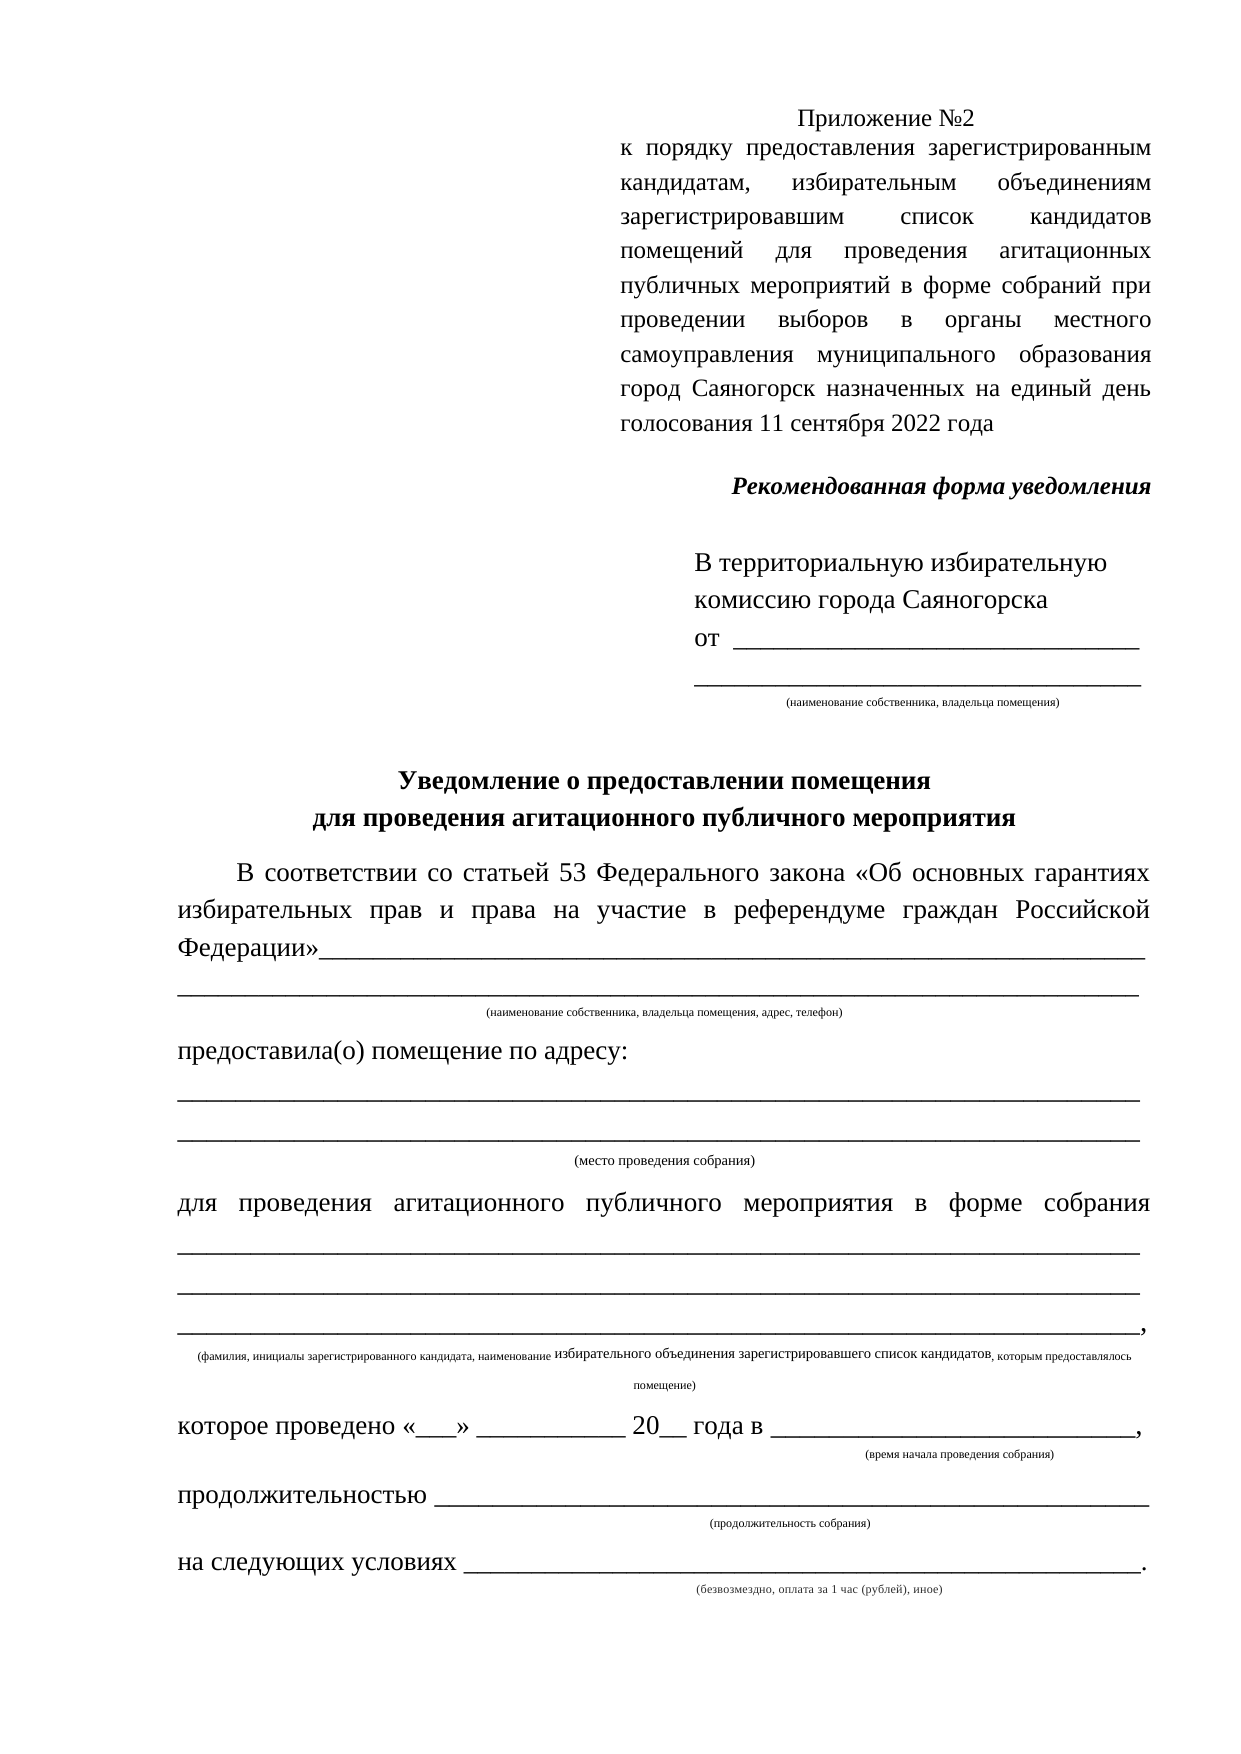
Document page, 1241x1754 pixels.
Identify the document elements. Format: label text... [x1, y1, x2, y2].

text предоставила(о) помещение по адресу: [177, 1034, 1152, 1065]
text (фамилия, инициалы зарегистрированного кандидата, наименование избирательного объединения зарегистрировавшего список кандидатов, которым предоставлялось помещение) [177, 1345, 1152, 1402]
text _________________________________ [694, 658, 1152, 689]
text Рекомендованная форма уведомления [177, 471, 1152, 500]
text (продолжительность собрания) [177, 1516, 1152, 1540]
text __________________________________________________________________ [177, 1264, 1152, 1298]
text В территориальную избирательную комиссию города Саяногорска [694, 546, 1152, 614]
text для проведения агитационного публичного мероприятия [177, 802, 1152, 833]
text на следующих условиях __________________________________________________. [177, 1545, 1152, 1576]
text __________________________________________________________________, [177, 1304, 1152, 1338]
text (безвозмездно, оплата за 1 час (рублей), иное) [177, 1582, 1152, 1607]
text Уведомление о предоставлении помещения [177, 764, 1152, 795]
text к порядку предоставления зарегистрированным кандидатам, избирательным объединениям зарегистрировавшим список кандидатов помещений для проведения агитационных публичных мероприятий в форме собраний при проведении выборов в органы местного самоуправления муниципального образования город Саяногорск назначенных на единый день голосования 11 сентября 2022 года [620, 132, 1152, 437]
text __________________________________________________________________ [177, 1071, 1152, 1105]
text для проведения агитационного публичного мероприятия в форме собрания __________________________________________________________________ [177, 1186, 1152, 1258]
text _______________________________________________________________________ [177, 968, 1152, 999]
text __________________________________________________________________ [177, 1112, 1152, 1145]
text которое проведено «___» ___________ 20__ года в _________________________, [177, 1407, 1152, 1441]
text (место проведения собрания) [177, 1152, 1152, 1181]
text (время начала проведения собрания) [177, 1447, 1152, 1471]
text Приложение №2 [620, 103, 1152, 132]
text (наименование собственника, владельца помещения) [694, 695, 1152, 719]
text от ______________________________ [694, 621, 1152, 652]
text В соответствии со статьей 53 Федерального закона «Об основных гарантиях избирательных прав и права на участие в референдуме граждан Российской Федерации»_____________________________________________________________ [177, 856, 1152, 962]
text продолжительностью _________________________________________________ [177, 1476, 1152, 1510]
text (наименование собственника, владельца помещения, адрес, телефон) [177, 1005, 1152, 1029]
